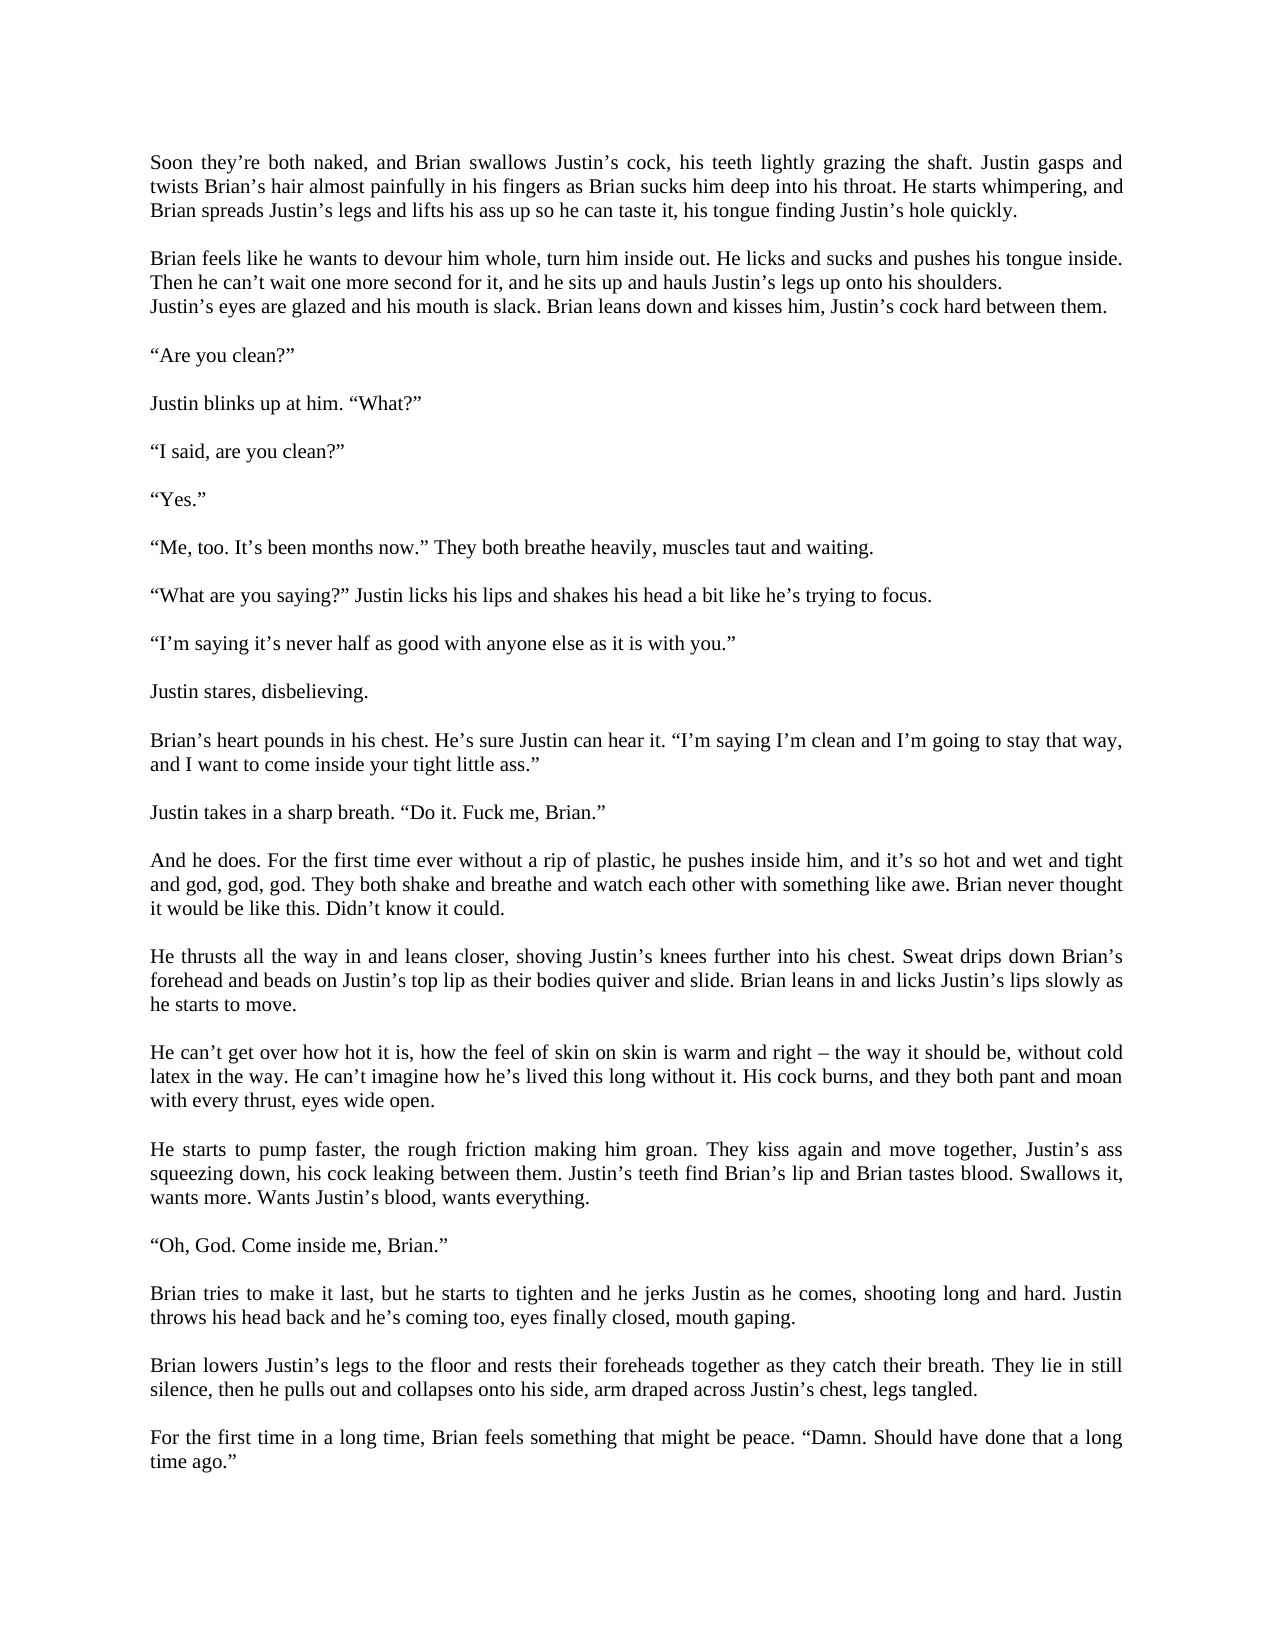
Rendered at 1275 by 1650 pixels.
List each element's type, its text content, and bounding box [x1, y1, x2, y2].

text Justin’s eyes are glazed and his mouth is slack. Brian leans down and kisses him, Justin’s cock hard between them. [150, 294, 1125, 318]
text “Me, too. It’s been months now.” They both breathe heavily, muscles taut and waiting. [150, 535, 1125, 559]
text He thrusts all the way in and leans closer, shoving Justin’s knees further into his chest. Sweat drips down Brian’s forehead and beads on Justin’s top lip as their bodies quiver and slide. Brian leans in and licks Justin’s lips slowly as he starts to move. [150, 944, 1125, 1016]
text Brian’s heart pounds in his chest. He’s sure Justin can hear it. “I’m saying I’m clean and I’m going to stay that way, and I want to come inside your tight little ass.” [150, 727, 1125, 776]
text He starts to pump faster, the rough friction making him groan. They kiss again and move together, Justin’s ass squeezing down, his cock leaking between them. Justin’s teeth find Brian’s lip and Brian tastes blood. Swallows it, wants more. Wants Justin’s blood, wants everything. [150, 1137, 1125, 1209]
text “Oh, God. Come inside me, Brian.” [150, 1233, 1125, 1257]
text Brian tries to make it last, but he starts to tighten and he jerks Justin as he comes, shooting long and hard. Justin throws his head back and he’s coming too, eyes finally closed, mouth gaping. [150, 1281, 1125, 1329]
text Justin blinks up at him. “What?” [150, 391, 1125, 415]
text “What are you saying?” Justin licks his lips and shakes his head a bit like he’s trying to focus. [150, 583, 1125, 607]
text Justin stares, disbelieving. [150, 679, 1125, 703]
text Justin takes in a sharp breath. “Do it. Fuck me, Brian.” [150, 800, 1125, 824]
text He can’t get over how hot it is, how the feel of skin on skin is warm and right – the way it should be, without cold latex in the way. He can’t imagine how he’s lived this long without it. His cock burns, and they both pant and moan with every thrust, eyes wide open. [150, 1040, 1125, 1112]
text “Yes.” [150, 487, 1125, 511]
text “I said, are you clean?” [150, 439, 1125, 463]
text Brian lowers Justin’s legs to the floor and rests their foreheads together as they catch their breath. They lie in still silence, then he pulls out and collapses onto his side, arm draped across Justin’s chest, legs tangled. [150, 1353, 1125, 1401]
text Soon they’re both naked, and Brian swallows Justin’s cock, his teeth lightly grazing the shaft. Justin gasps and twists Brian’s hair almost painfully in his fingers as Brian sucks him deep into his throat. He starts whimpering, and Brian spreads Justin’s legs and lifts his ass up so he can taste it, his tongue finding Justin’s hole quickly. [150, 150, 1125, 222]
text “I’m saying it’s never half as good with anyone else as it is with you.” [150, 631, 1125, 655]
text And he does. For the first time ever without a rip of plastic, he pushes inside him, and it’s so hot and wet and tight and god, god, god. They both shake and breathe and watch each other with something like awe. Brian never thought it would be like this. Didn’t know it could. [150, 848, 1125, 920]
text For the first time in a long time, Brian feels something that might be peace. “Damn. Should have done that a long time ago.” [150, 1425, 1125, 1473]
text Brian feels like he wants to devour him whole, turn him inside out. He licks and sucks and pushes his tongue inside. Then he can’t wait one more second for it, and he sits up and hauls Justin’s legs up onto his shoulders. [150, 246, 1125, 294]
text “Are you clean?” [150, 342, 1125, 367]
